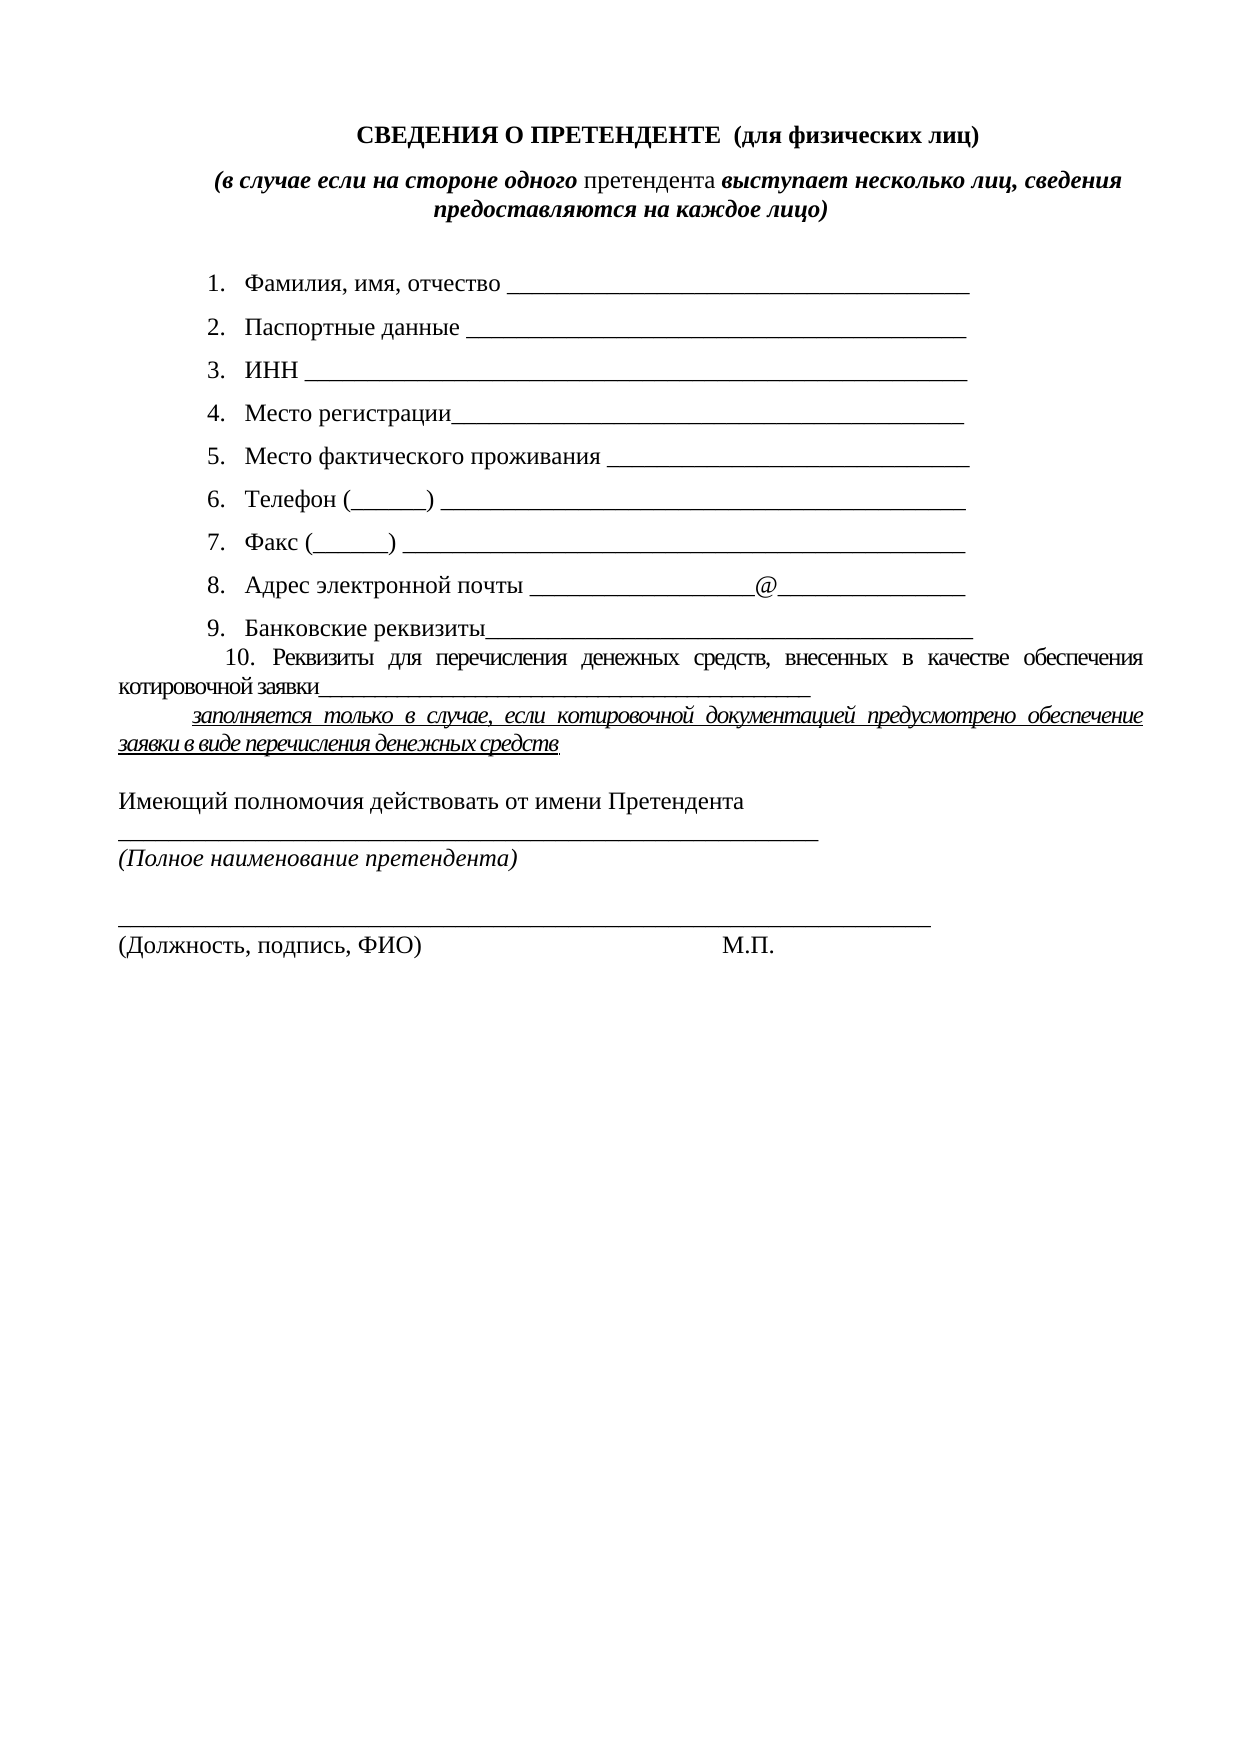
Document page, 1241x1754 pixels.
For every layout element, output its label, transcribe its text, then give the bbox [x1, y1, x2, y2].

list Телефон (______) __________________________________________ [207, 484, 1144, 513]
list Паспортные данные ________________________________________ [207, 312, 1144, 340]
text _________________________________________________________________ [118, 901, 1144, 930]
list Банковские реквизиты_______________________________________ [207, 613, 1144, 642]
text Имеющий полномочия действовать от имени Претендента ________________________________________________________ [118, 786, 1144, 843]
list Место регистрации_________________________________________ [207, 398, 1144, 427]
text заполняется только в случае, если котировочной документацией предусмотрено обеспечение заявки в виде перечисления денежных средств [118, 700, 1144, 757]
list Факс (______) _____________________________________________ [207, 527, 1144, 556]
list Адрес электронной почты __________________@_______________ [207, 570, 1144, 599]
text (Должность, подпись, ФИО) М.П. [118, 930, 1144, 958]
text (Полное наименование претендента) [118, 843, 1144, 872]
list Место фактического проживания _____________________________ [207, 441, 1144, 470]
list ИНН _____________________________________________________ [207, 355, 1144, 383]
text СВЕДЕНИЯ О ПРЕТЕНДЕНТЕ (для физических лиц) [118, 120, 1144, 149]
list Фамилия, имя, отчество _____________________________________ [207, 268, 1144, 297]
text 10. Реквизиты для перечисления денежных средств, внесенных в качестве обеспечения котировочной заявки____________________________________________ [118, 642, 1144, 700]
text (в случае если на стороне одного претендента выступает несколько лиц, сведения предоставляются на каждое лицо) [118, 166, 1144, 223]
